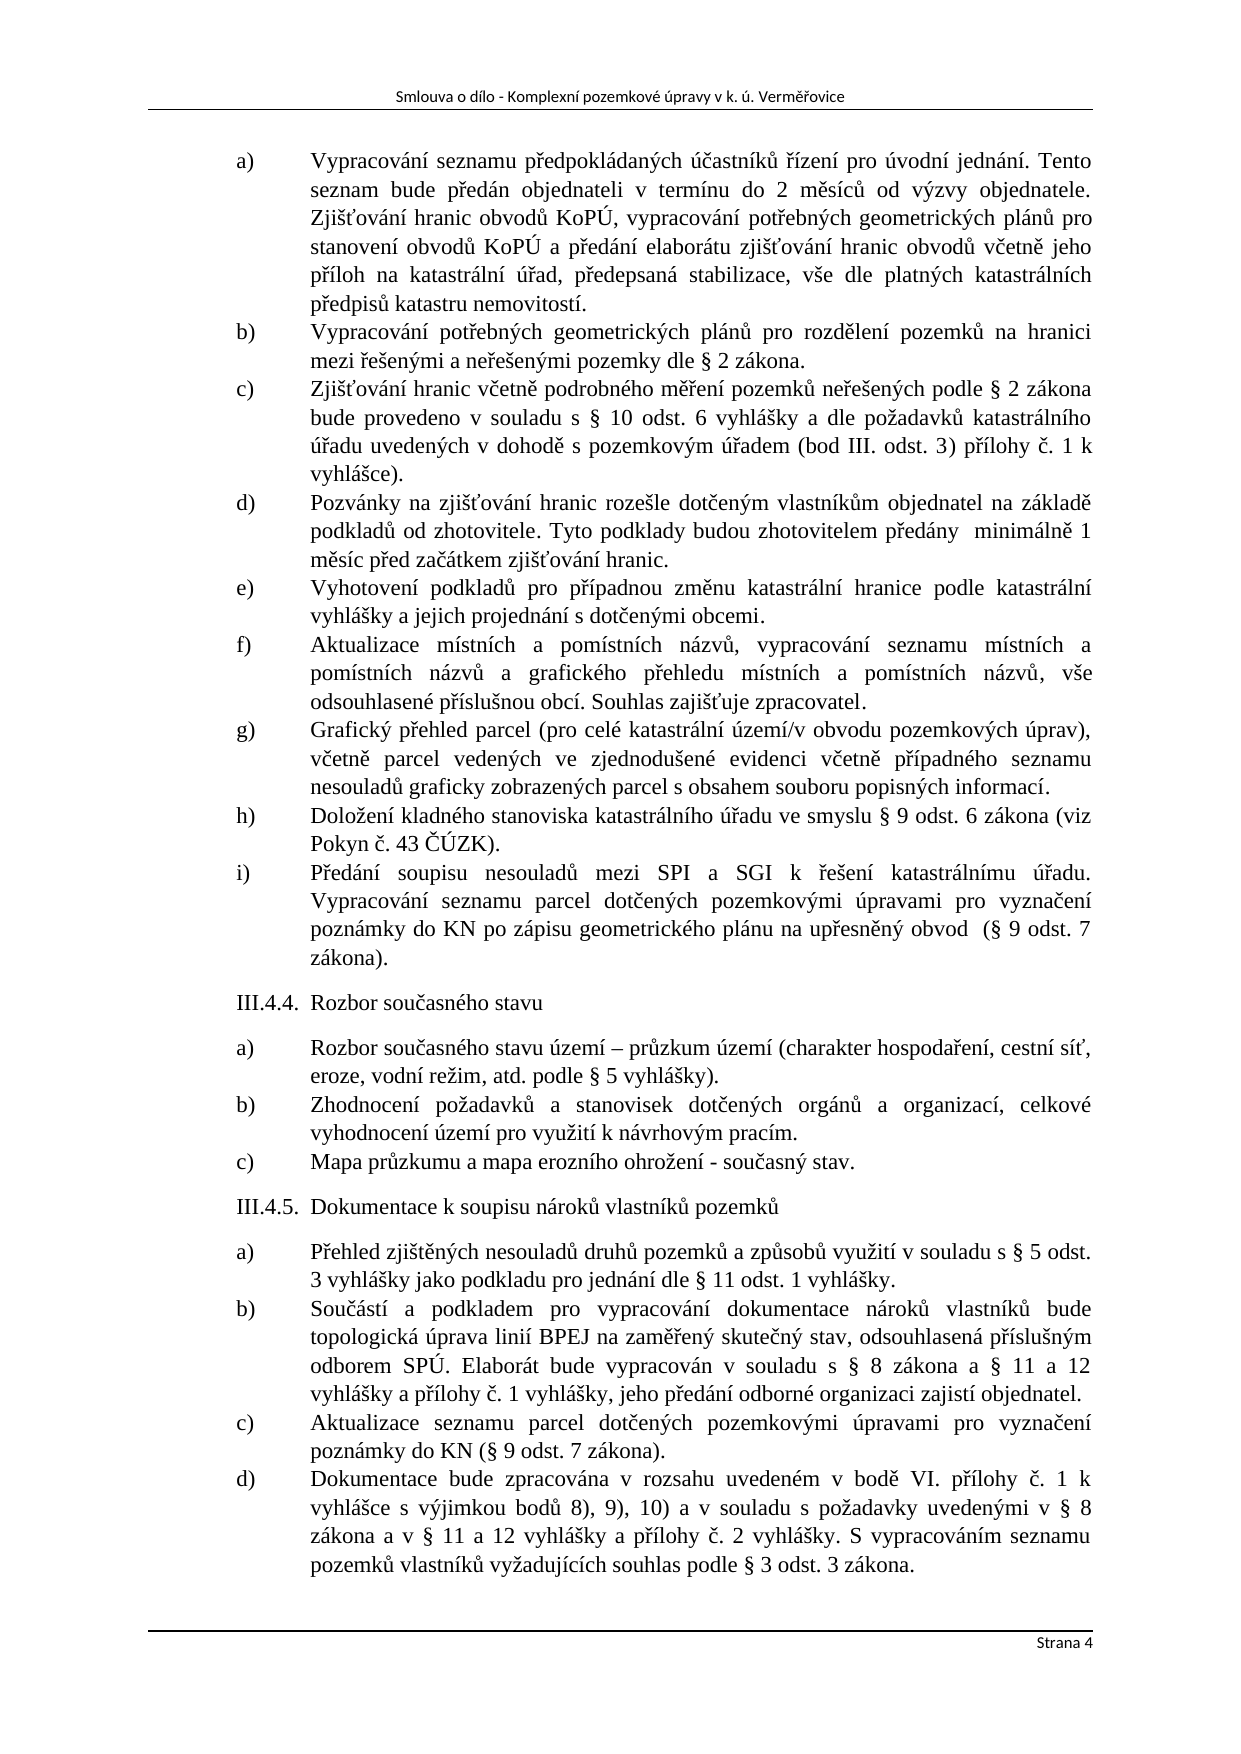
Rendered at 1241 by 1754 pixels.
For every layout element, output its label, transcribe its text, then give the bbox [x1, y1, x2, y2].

text Přehled zjištěných nesouladů druhů pozemků a způsobů využití v souladu s § 5 odst. 3 vyhlášky jako podkladu pro jednání dle § 11 odst. 1 vyhlášky. [236, 1238, 1093, 1293]
text Předání soupisu nesouladů mezi SPI a SGI k řešení katastrálnímu úřadu. Vypracování seznamu parcel dotčených pozemkovými úpravami pro vyznačení poznámky do KN po zápisu geometrického plánu na upřesněný obvod (§ 9 odst. 7 zákona). [236, 858, 1093, 970]
text Vyhotovení podkladů pro případnou změnu katastrální hranice podle katastrální vyhlášky a jejich projednání s dotčenými obcemi. [236, 574, 1093, 629]
text Zjišťování hranic včetně podrobného měření pozemků neřešených podle § 2 zákona bude provedeno v souladu s § 10 odst. 6 vyhlášky a dle požadavků katastrálního úřadu uvedených v dohodě s pozemkovým úřadem (bod III. odst. 3) přílohy č. 1 k vyhlášce). [236, 375, 1093, 487]
text Zhodnocení požadavků a stanovisek dotčených orgánů a organizací, celkové vyhodnocení území pro využití k návrhovým pracím. [236, 1091, 1093, 1146]
text Grafický přehled parcel (pro celé katastrální území/v obvodu pozemkových úprav), včetně parcel vedených ve zjednodušené evidenci včetně případného seznamu nesouladů graficky zobrazených parcel s obsahem souboru popisných informací. [236, 716, 1093, 799]
text Dokumentace bude zpracována v rozsahu uvedeném v bodě VI. přílohy č. 1 k vyhlášce s výjimkou bodů 8), 9), 10) a v souladu s požadavky uvedenými v § 8 zákona a v § 11 a 12 vyhlášky a přílohy č. 2 vyhlášky. S vypracováním seznamu pozemků vlastníků vyžadujících souhlas podle § 3 odst. 3 zákona. [236, 1466, 1093, 1577]
text Doložení kladného stanoviska katastrálního úřadu ve smyslu § 9 odst. 6 zákona (viz Pokyn č. 43 ČÚZK). [236, 802, 1093, 856]
text Vypracování seznamu předpokládaných účastníků řízení pro úvodní jednání. Tento seznam bude předán objednateli v termínu do 2 měsíců od výzvy objednatele. Zjišťování hranic obvodů KoPÚ, vypracování potřebných geometrických plánů pro stanovení obvodů KoPÚ a předání elaborátu zjišťování hranic obvodů včetně jeho příloh na katastrální úřad, předepsaná stabilizace, vše dle platných katastrálních předpisů katastru nemovitostí. [236, 148, 1093, 316]
text Pozvánky na zjišťování hranic rozešle dotčeným vlastníkům objednatel na základě podkladů od zhotovitele. Tyto podklady budou zhotovitelem předány minimálně 1 měsíc před začátkem zjišťování hranic. [236, 489, 1093, 572]
text Rozbor současného stavu území – průzkum území (charakter hospodaření, cestní síť, eroze, vodní režim, atd. podle § 5 vyhlášky). [236, 1034, 1093, 1089]
text Vypracování potřebných geometrických plánů pro rozdělení pozemků na hranici mezi řešenými a neřešenými pozemky dle § 2 zákona. [236, 318, 1093, 373]
text Součástí a podkladem pro vypracování dokumentace nároků vlastníků bude topologická úprava linií BPEJ na zaměřený skutečný stav, odsouhlasená příslušným odborem SPÚ. Elaborát bude vypracován v souladu s § 8 zákona a § 11 a 12 vyhlášky a přílohy č. 1 vyhlášky, jeho předání odborné organizaci zajistí objednatel. [236, 1295, 1093, 1407]
text Aktualizace seznamu parcel dotčených pozemkovými úpravami pro vyznačení poznámky do KN (§ 9 odst. 7 zákona). [236, 1409, 1093, 1463]
text Rozbor současného stavu [236, 989, 1093, 1015]
text Mapa průzkumu a mapa erozního ohrožení - současný stav. [236, 1148, 1093, 1174]
text Dokumentace k soupisu nároků vlastníků pozemků [236, 1193, 1093, 1219]
text Aktualizace místních a pomístních názvů, vypracování seznamu místních a pomístních názvů a grafického přehledu místních a pomístních názvů, vše odsouhlasené příslušnou obcí. Souhlas zajišťuje zpracovatel. [236, 631, 1093, 714]
